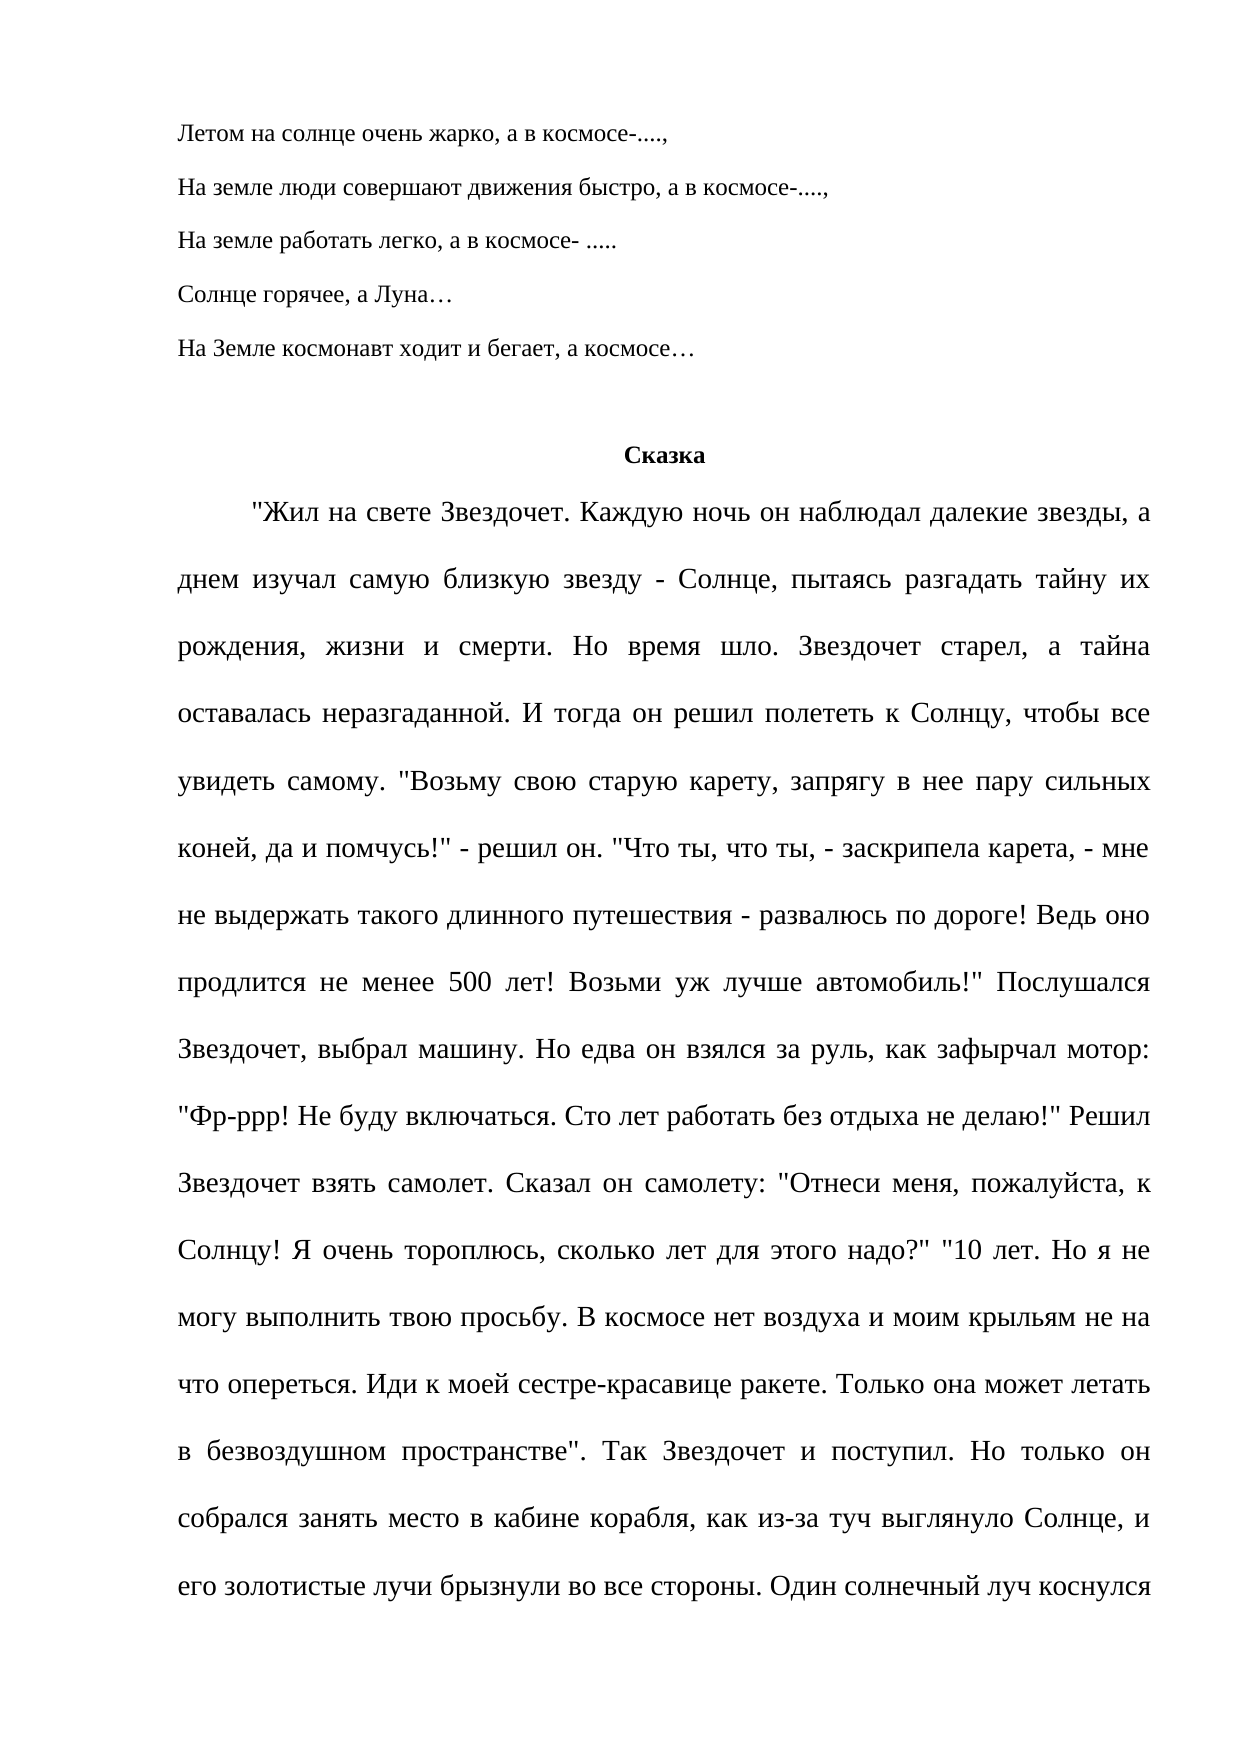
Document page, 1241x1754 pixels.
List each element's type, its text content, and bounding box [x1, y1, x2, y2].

text На земле люди совершают движения быстро, а в космосе-...., [177, 172, 1152, 201]
text Сказка [177, 441, 1152, 469]
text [177, 494, 1152, 1601]
text Летом на солнце очень жарко, а в космосе-...., [177, 118, 1152, 147]
text На земле работать легко, а в космосе- ..... [177, 226, 1152, 254]
text Солнце горячее, а Луна… [177, 279, 1152, 308]
text На Земле космонавт ходит и бегает, а космосе… [177, 333, 1152, 362]
